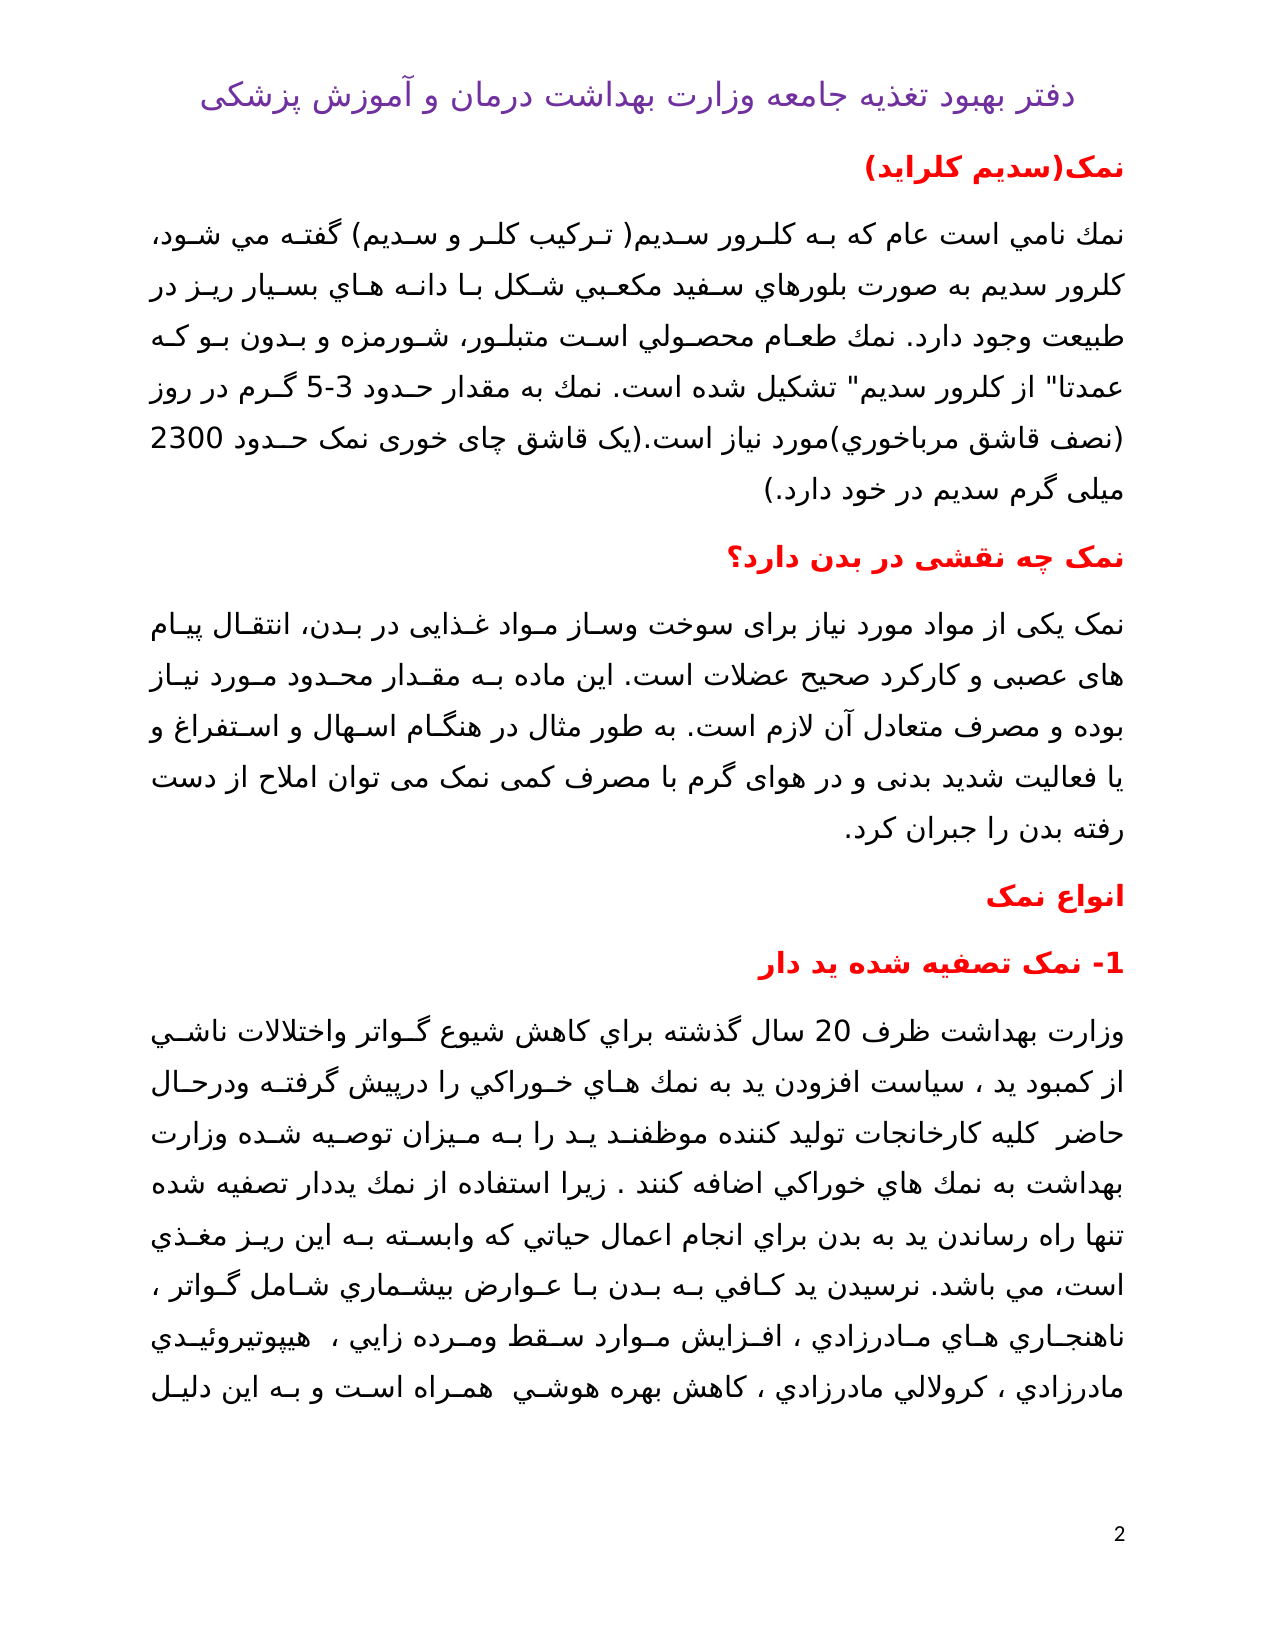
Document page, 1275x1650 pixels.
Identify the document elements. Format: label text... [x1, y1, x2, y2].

text انواع نمک [150, 879, 1125, 913]
text نمک یکی از مواد مورد نیاز برای سوخت وساز مواد غذایی در بدن، انتقال پیام های عصبی و کارکرد صحیح عضلات است. این ماده به مقدار محدود مورد نیاز بوده و مصرف متعادل آن لازم است. به طور مثال در هنگام اسهال و استفراغ و یا فعالیت شدید بدنی و در هوای گرم با مصرف کمی نمک می توان املاح از دست رفته بدن را جبران کرد. [150, 607, 1125, 845]
text نمك نامي است عام كه به كلرور سديم( ترکیب کلر و سدیم) گفته مي شود، كلرور سديم به صورت بلورهاي سفيد مكعبي شكل با دانه هاي بسيار ريز در طبيعت وجود دارد. نمك طعام محصولي است متبلور، شورمزه و بدون بو كه عمدتا" از كلرور سديم" تشكيل شده است. نمك به مقدار حدود 3-5 گرم در روز (نصف قاشق مرباخوري)مورد نياز است.(یک قاشق چای خوری نمک حدود 2300 میلی گرم سدیم در خود دارد.) [150, 218, 1125, 506]
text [150, 1014, 1125, 1404]
text نمک(سدیم کلراید) [150, 150, 1125, 184]
text 1- نمک تصفیه شده ید دار [150, 946, 1125, 980]
text نمک چه نقشی در بدن دارد؟ [150, 540, 1125, 574]
